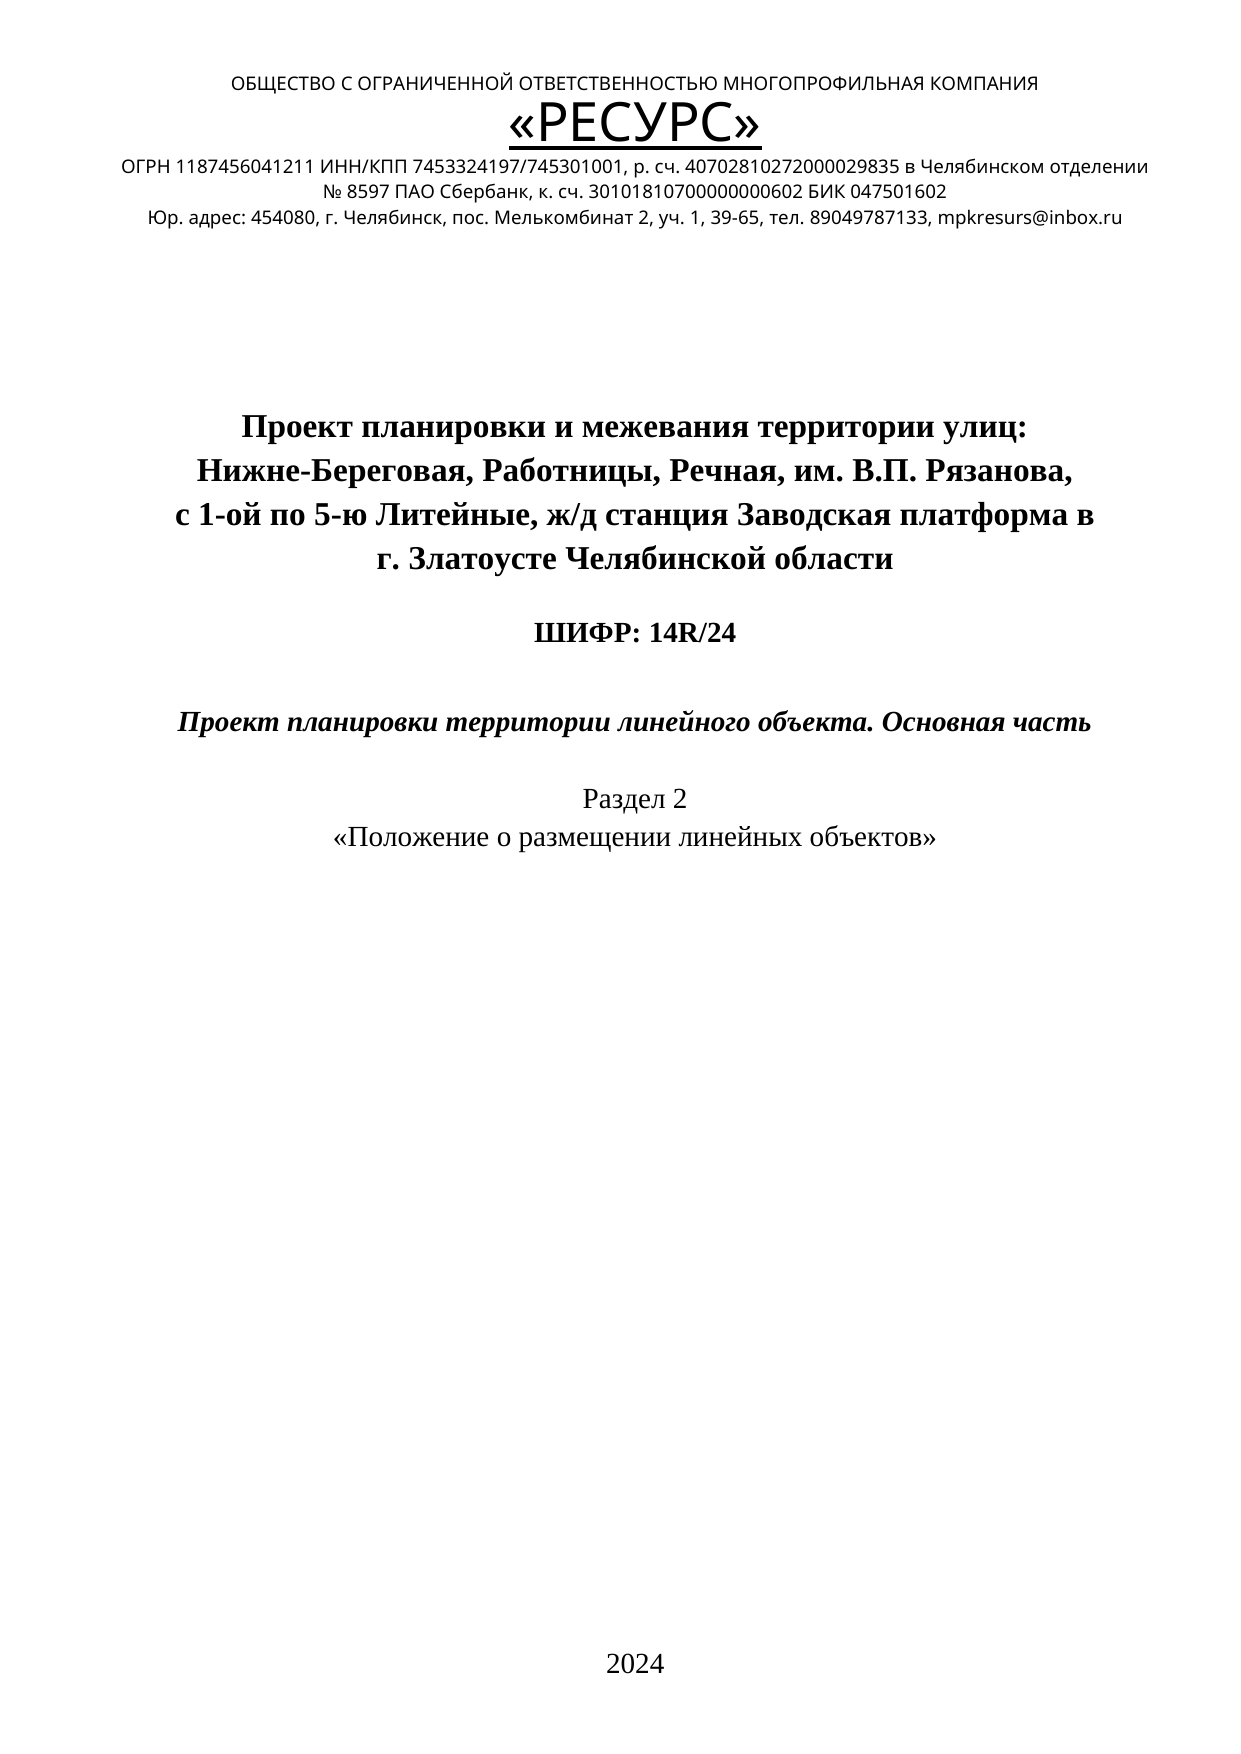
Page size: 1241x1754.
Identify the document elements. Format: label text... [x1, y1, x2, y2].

text Проект планировки и межевания территории улиц: [118, 406, 1152, 444]
text Проект планировки территории линейного объекта. Основная часть [118, 704, 1152, 737]
text Нижне-Береговая, Работницы, Речная, им. В.П. Рязанова, [118, 450, 1152, 488]
text с 1-ой по 5-ю Литейные, ж/д станция Заводская платформа в [118, 494, 1152, 532]
text «Положение о размещении линейных объектов» [118, 819, 1152, 853]
text Раздел 2 [118, 781, 1152, 814]
text г. Златоусте Челябинской области [118, 538, 1152, 577]
text ШИФР: 14R/24 [118, 615, 1152, 649]
